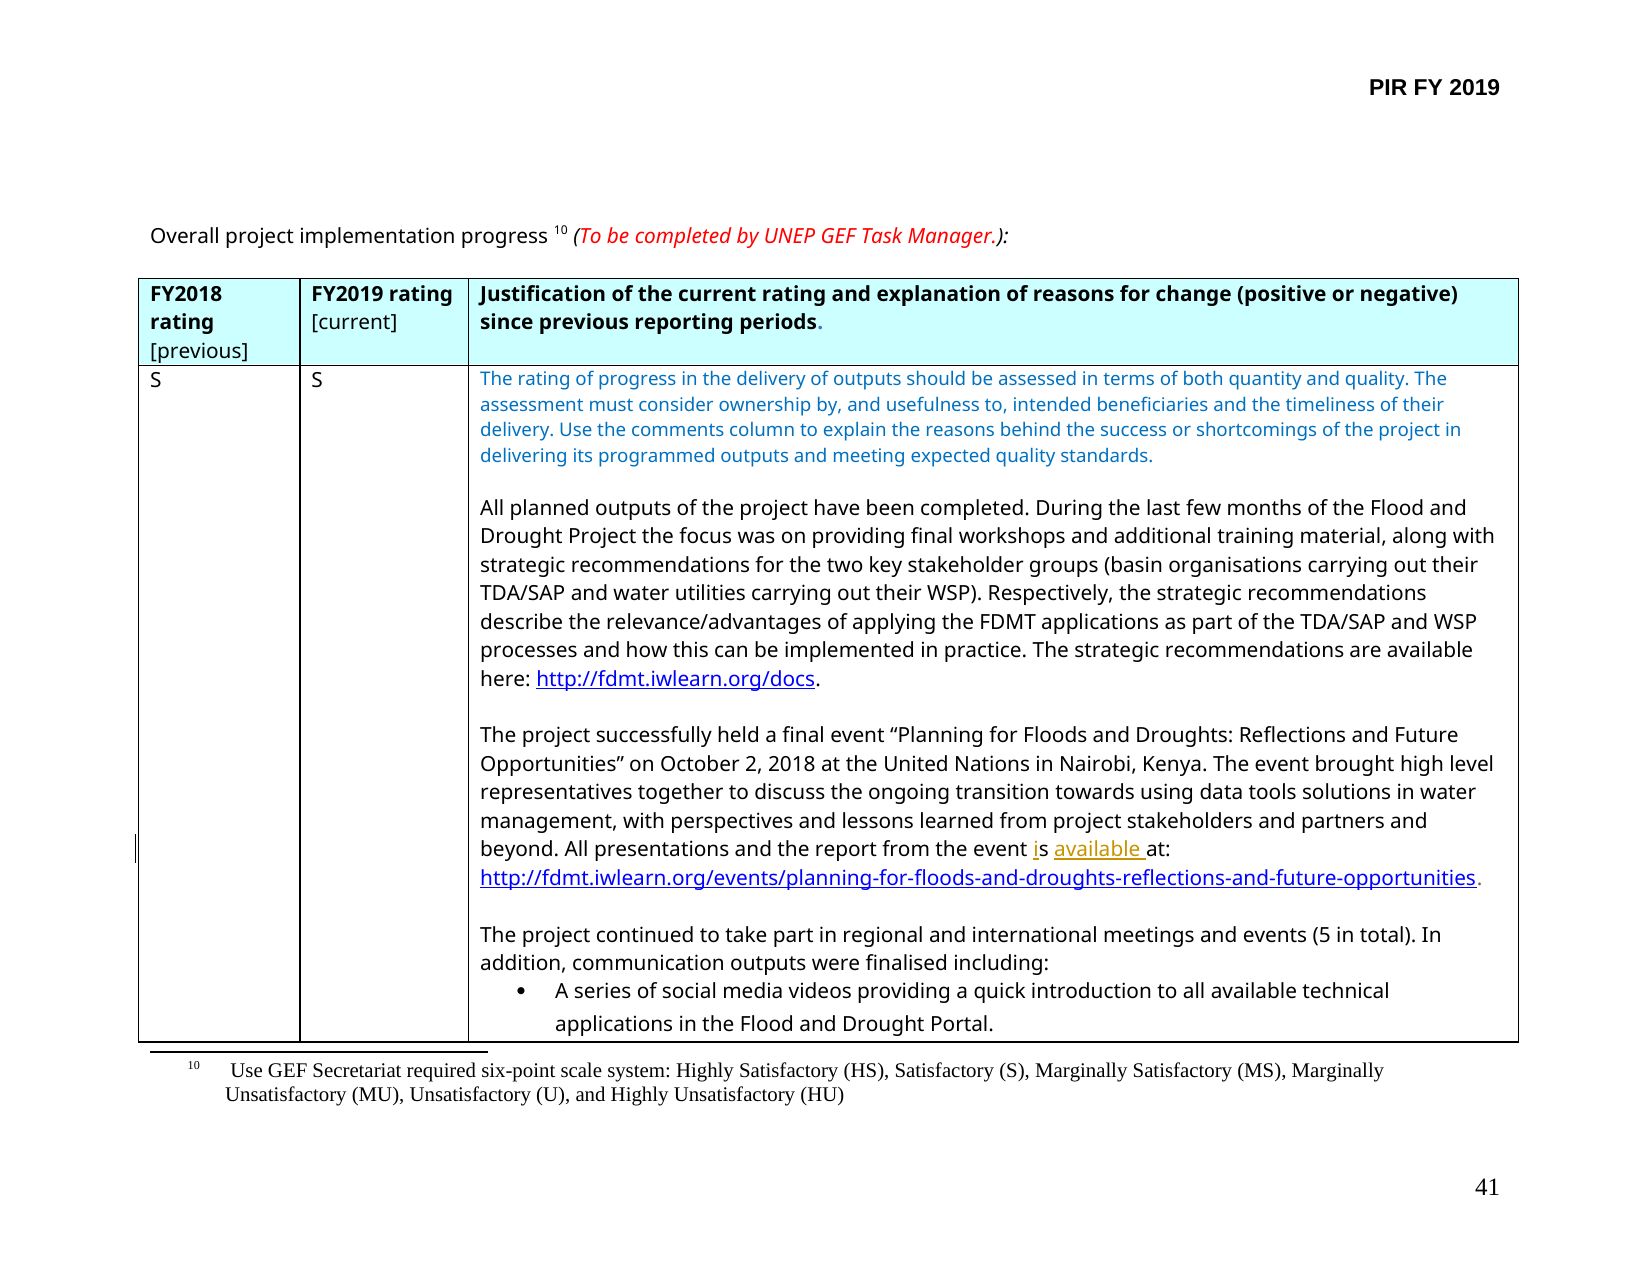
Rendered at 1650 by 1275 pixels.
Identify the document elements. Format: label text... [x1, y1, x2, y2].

table_header FY2018 rating [previous] [139, 279, 299, 364]
table_header FY2019 rating [current] [301, 279, 468, 364]
table_cell S [139, 366, 299, 1041]
text Overall project implementation progress (To be completed by UNEP GEF Task Manager.): [150, 221, 1500, 250]
table_header Justification of the current rating and explanation of reasons for change (positive or negative) since previous reporting periods. [469, 279, 1518, 364]
table_cell S [301, 366, 468, 1041]
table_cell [469, 366, 1518, 1041]
